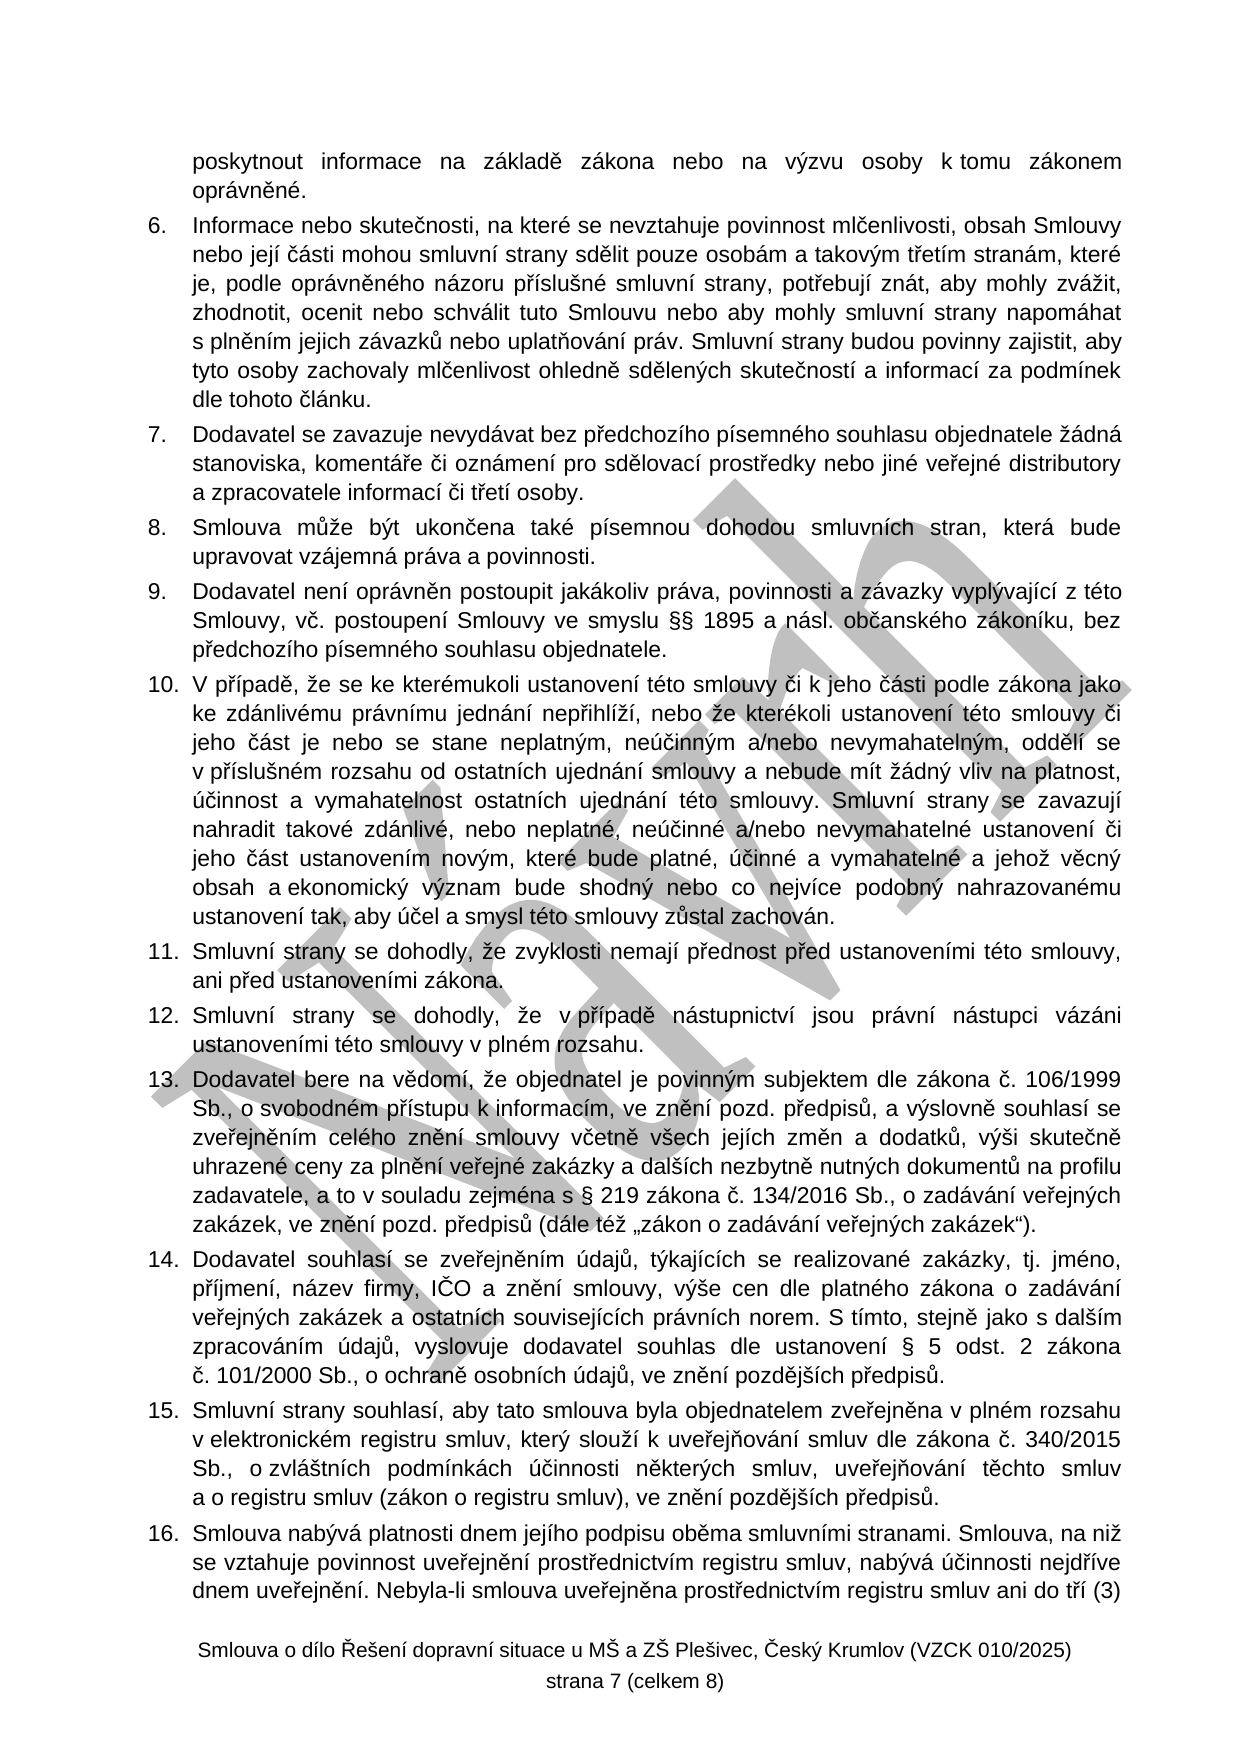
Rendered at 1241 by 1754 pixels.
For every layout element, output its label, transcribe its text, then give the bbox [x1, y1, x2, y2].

list Dodavatel bere na vědomí, že objednatel je povinným subjektem dle zákona č. 106/1999 Sb., o svobodném přístupu k informacím, ve znění pozd. předpisů, a výslovně souhlasí se zveřejněním celého znění smlouvy včetně všech jejích změn a dodatků, výši skutečně uhrazené ceny za plnění veřejné zakázky a dalších nezbytně nutných dokumentů na profilu zadavatele, a to v souladu zejména s § 219 zákona č. 134/2016 Sb., o zadávání veřejných zakázek, ve znění pozd. předpisů (dále též „zákon o zadávání veřejných zakázek“). [148, 1066, 1122, 1238]
list Smluvní strany se dohodly, že v případě nástupnictví jsou právní nástupci vázáni ustanoveními této smlouvy v plném rozsahu. [148, 1002, 1122, 1058]
list Smluvní strany souhlasí, aby tato smlouva byla objednatelem zveřejněna v plném rozsahu v elektronickém registru smluv, který slouží k uveřejňování smluv dle zákona č. 340/2015 Sb., o zvláštních podmínkách účinnosti některých smluv, uveřejňování těchto smluv a o registru smluv (zákon o registru smluv), ve znění pozdějších předpisů. [148, 1397, 1122, 1511]
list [148, 148, 1122, 203]
list Dodavatel se zavazuje nevydávat bez předchozího písemného souhlasu objednatele žádná stanoviska, komentáře či oznámení pro sdělovací prostředky nebo jiné veřejné distributory a zpracovatele informací či třetí osoby. [148, 421, 1122, 505]
list Dodavatel souhlasí se zveřejněním údajů, týkajících se realizované zakázky, tj. jméno, příjmení, název firmy, IČO a znění smlouvy, výše cen dle platného zákona o zadávání veřejných zakázek a ostatních souvisejících právních norem. S tímto, stejně jako s dalším zpracováním údajů, vyslovuje dodavatel souhlas dle ustanovení § 5 odst. 2 zákona č. 101/2000 Sb., o ochraně osobních údajů, ve znění pozdějších předpisů. [148, 1246, 1122, 1389]
list Dodavatel není oprávněn postoupit jakákoliv práva, povinnosti a závazky vyplývající z této Smlouvy, vč. postoupení Smlouvy ve smyslu §§ 1895 a násl. občanského zákoníku, bez předchozího písemného souhlasu objednatele. [148, 578, 1122, 662]
list Smluvní strany se dohodly, že zvyklosti nemají přednost před ustanoveními této smlouvy, ani před ustanoveními zákona. [148, 938, 1122, 993]
list Smlouva může být ukončena také písemnou dohodou smluvních stran, která bude upravovat vzájemná práva a povinnosti. [148, 514, 1122, 569]
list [148, 1519, 1122, 1604]
list V případě, že se ke kterémukoli ustanovení této smlouvy či k jeho části podle zákona jako ke zdánlivému právnímu jednání nepřihlíží, nebo že kterékoli ustanovení této smlouvy či jeho část je nebo se stane neplatným, neúčinným a/nebo nevymahatelným, oddělí se v příslušném rozsahu od ostatních ujednání smlouvy a nebude mít žádný vliv na platnost, účinnost a vymahatelnost ostatních ujednání této smlouvy. Smluvní strany se zavazují nahradit takové zdánlivé, nebo neplatné, neúčinné a/nebo nevymahatelné ustanovení či jeho část ustanovením novým, které bude platné, účinné a vymahatelné a jehož věcný obsah a ekonomický význam bude shodný nebo co nejvíce podobný nahrazovanému ustanovení tak, aby účel a smysl této smlouvy zůstal zachován. [148, 671, 1122, 929]
list Informace nebo skutečnosti, na které se nevztahuje povinnost mlčenlivosti, obsah Smlouvy nebo její části mohou smluvní strany sdělit pouze osobám a takovým třetím stranám, které je, podle oprávněného názoru příslušné smluvní strany, potřebují znát, aby mohly zvážit, zhodnotit, ocenit nebo schválit tuto Smlouvu nebo aby mohly smluvní strany napomáhat s plněním jejich závazků nebo uplatňování práv. Smluvní strany budou povinny zajistit, aby tyto osoby zachovaly mlčenlivost ohledně sdělených skutečností a informací za podmínek dle tohoto článku. [148, 212, 1122, 412]
